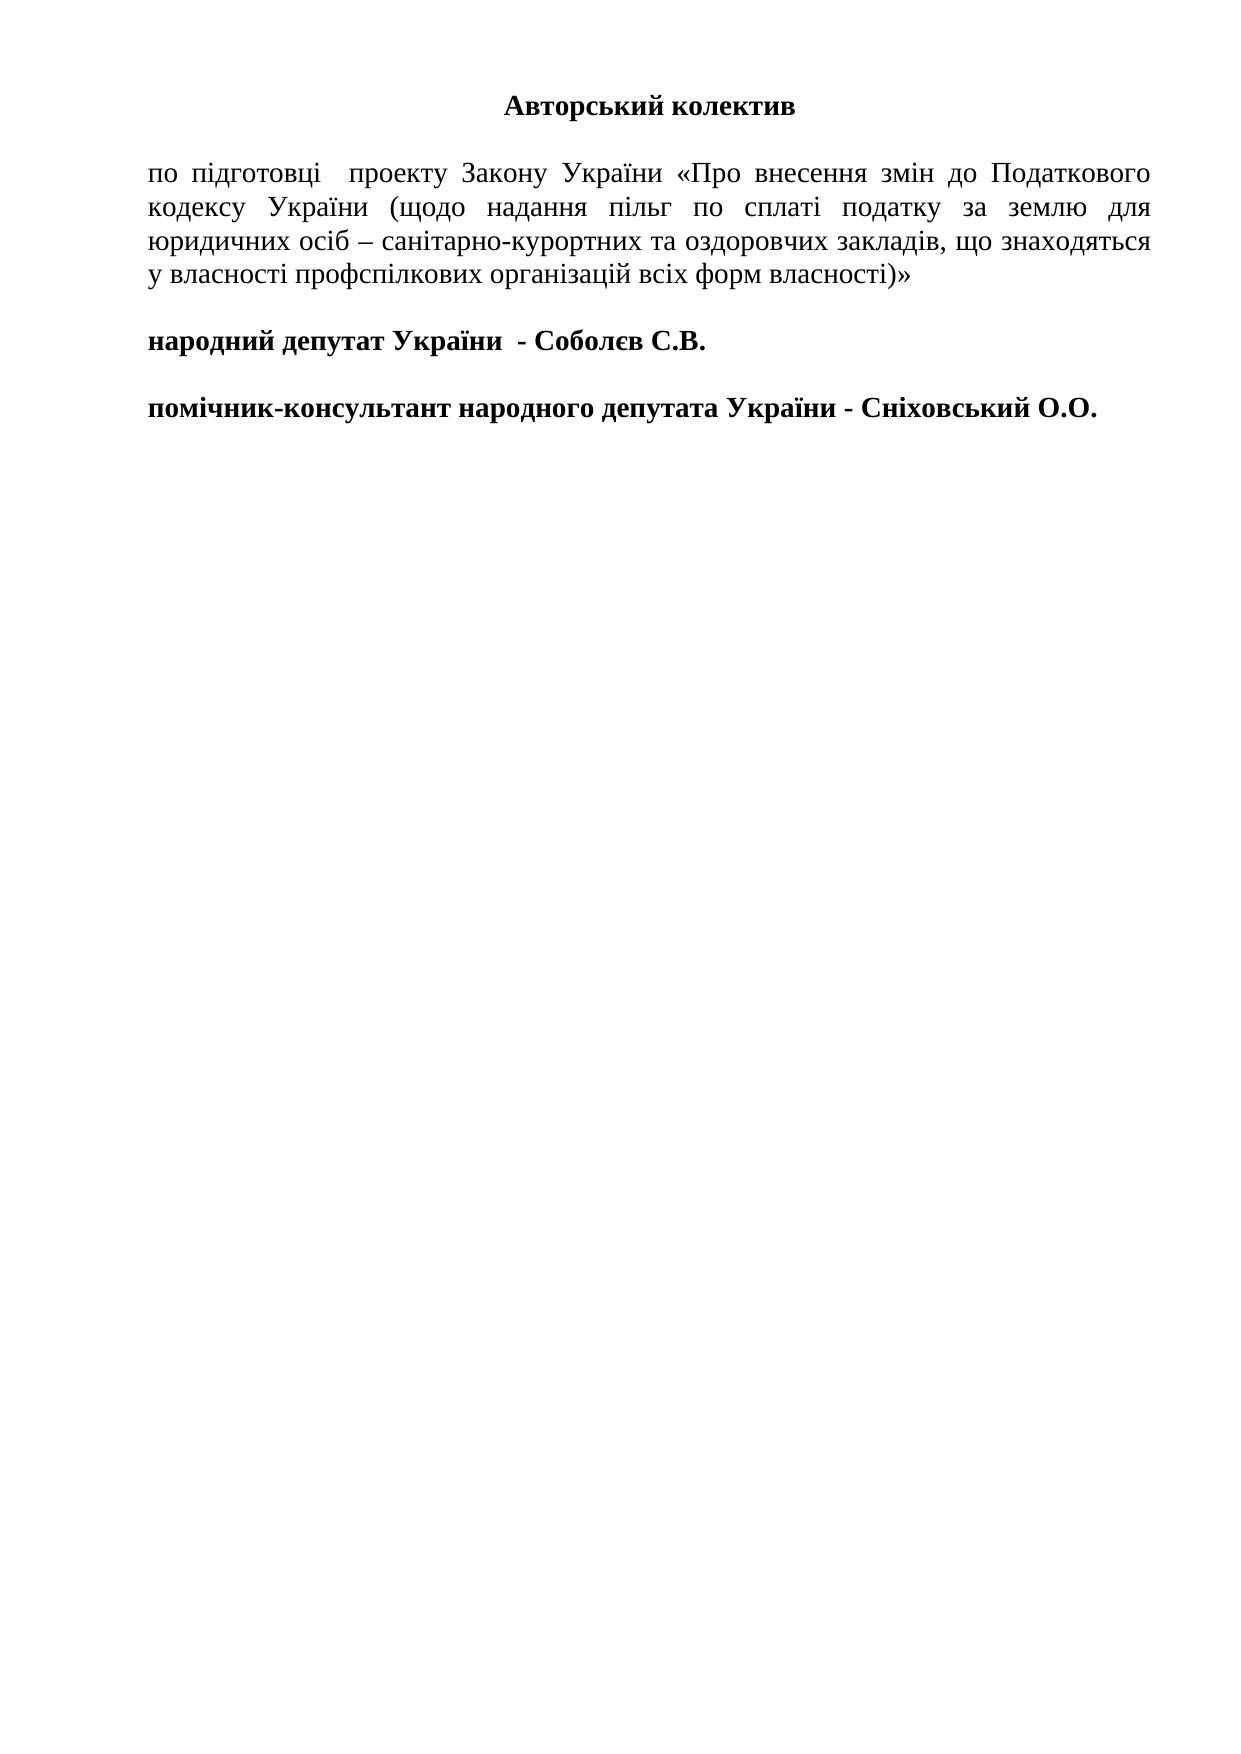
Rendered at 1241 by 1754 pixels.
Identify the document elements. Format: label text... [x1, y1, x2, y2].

text по підготовці проекту Закону України «Про внесення змін до Податкового кодексу України (щодо надання пільг по сплаті податку за землю для юридичних осіб – санітарно-курортних та оздоровчих закладів, що знаходяться у власності профспілкових організацій всіх форм власності)» [148, 156, 1152, 290]
text Авторський колектив [148, 88, 1152, 122]
text помічник-консультант народного депутата України - Сніховський О.О. [148, 390, 1152, 424]
text народний депутат України - Соболєв С.В. [148, 323, 1152, 357]
